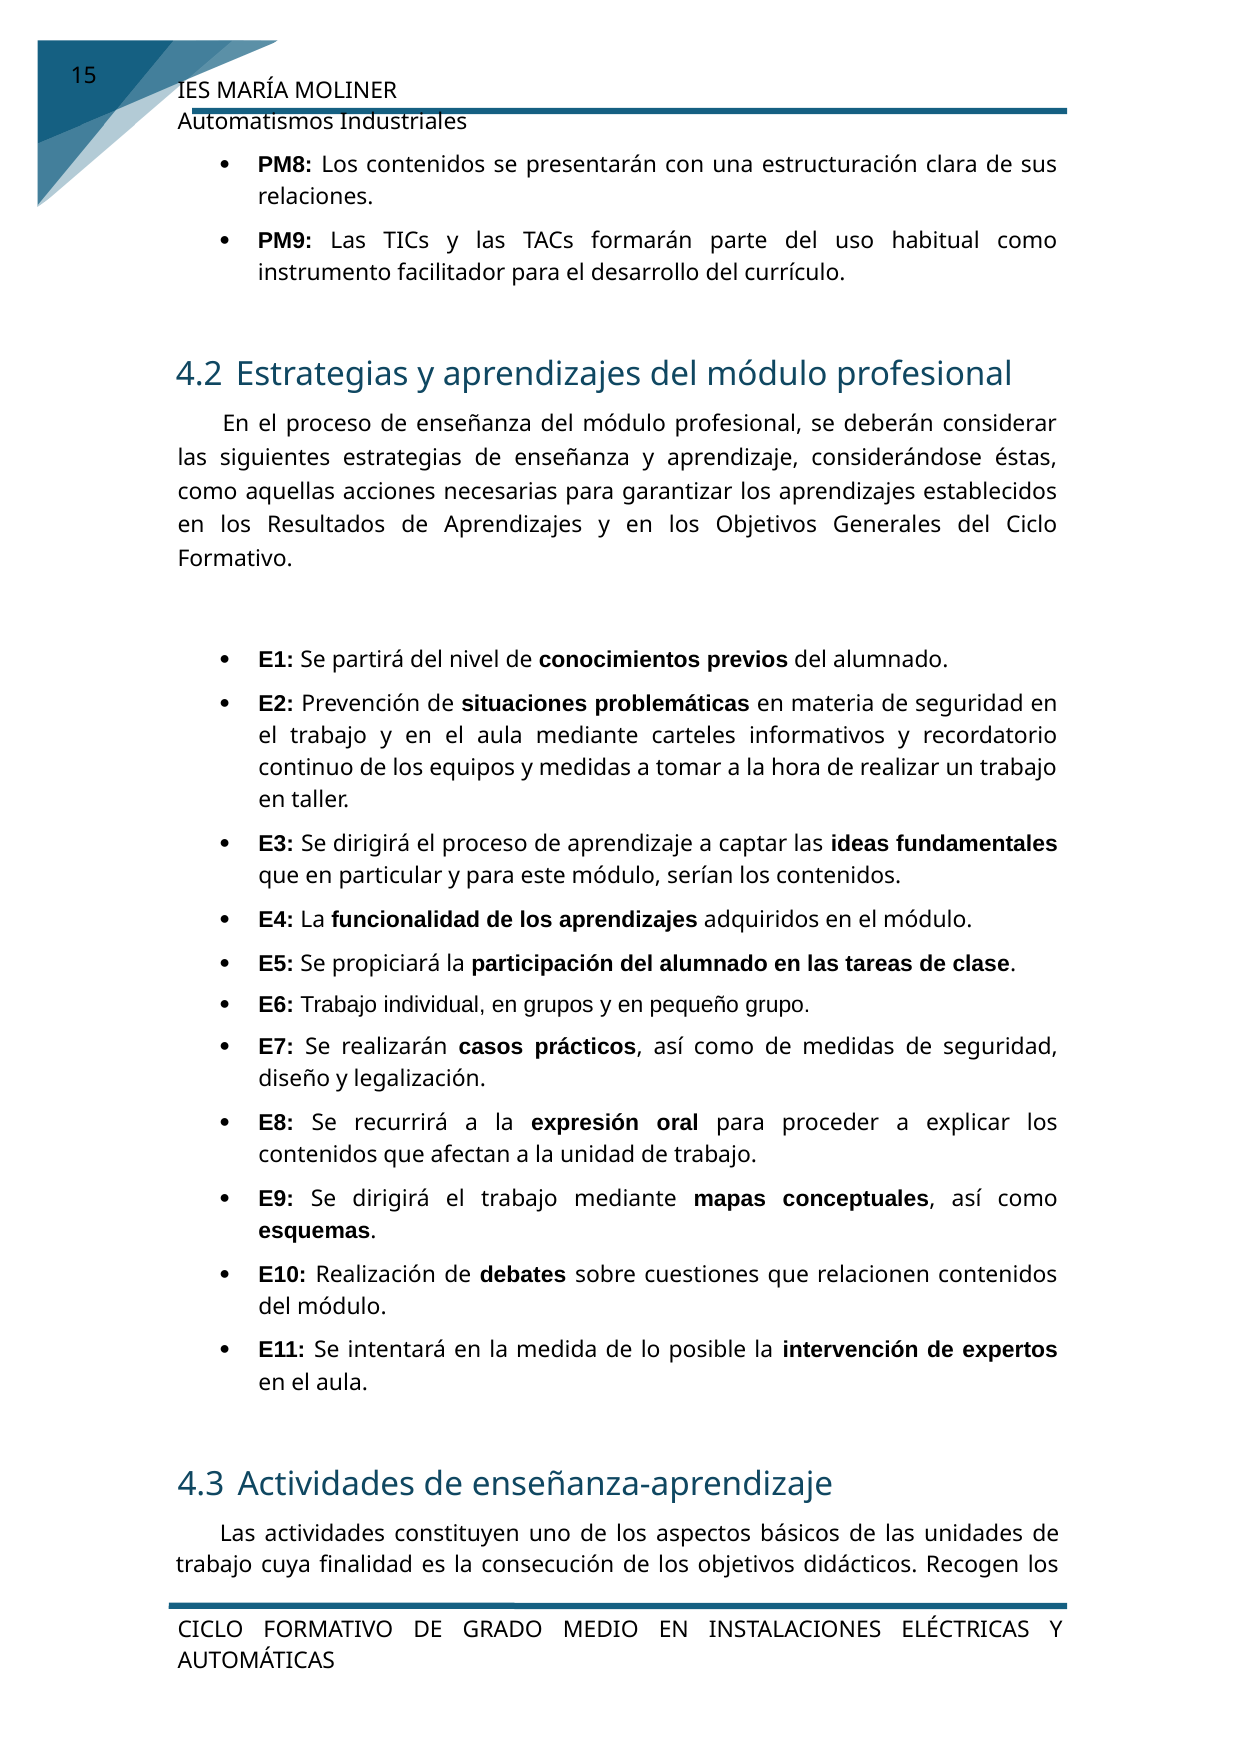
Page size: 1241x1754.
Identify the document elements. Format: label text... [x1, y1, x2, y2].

list E11: Se intentará en la medida de lo posible la intervención de expertos en el aula. [221, 1333, 1058, 1397]
list PM9: Las TICs y las TACs formarán parte del uso habitual como instrumento facilitador para el desarrollo del currículo. [221, 223, 1058, 287]
subtitle Estrategias y aprendizajes del módulo profesional [176, 350, 1050, 395]
list E5: Se propiciará la participación del alumnado en las tareas de clase. [221, 947, 1058, 978]
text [176, 1517, 1060, 1579]
text En el proceso de enseñanza del módulo profesional, se deberán considerar las siguientes estrategias de enseñanza y aprendizaje, considerándose éstas, como aquellas acciones necesarias para garantizar los aprendizajes establecidos en los Resultados de Aprendizajes y en los Objetivos Generales del Ciclo Formativo. [177, 407, 1058, 573]
list E8: Se recurrirá a la expresión oral para proceder a explicar los contenidos que afectan a la unidad de trabajo. [221, 1106, 1058, 1169]
list E3: Se dirigirá el proceso de aprendizaje a captar las ideas fundamentales que en particular y para este módulo, serían los contenidos. [221, 827, 1058, 891]
list E2: Prevención de situaciones problemáticas en materia de seguridad en el trabajo y en el aula mediante carteles informativos y recordatorio continuo de los equipos y medidas a tomar a la hora de realizar un trabajo en taller. [221, 687, 1058, 814]
list E9: Se dirigirá el trabajo mediante mapas conceptuales, así como esquemas. [221, 1182, 1058, 1245]
list E10: Realización de debates sobre cuestiones que relacionen contenidos del módulo. [221, 1257, 1058, 1321]
list E6: Trabajo individual, en grupos y en pequeño grupo. [221, 991, 1058, 1017]
subtitle Actividades de enseñanza-aprendizaje [177, 1460, 1063, 1505]
list E1: Se partirá del nivel de conocimientos previos del alumnado. [221, 643, 1058, 674]
list E4: La funcionalidad de los aprendizajes adquiridos en el módulo. [221, 903, 1058, 934]
picture [37, 40, 279, 209]
list PM8: Los contenidos se presentarán con una estructuración clara de sus relaciones. [221, 148, 1058, 211]
list E7: Se realizarán casos prácticos, así como de medidas de seguridad, diseño y legalización. [221, 1030, 1058, 1093]
